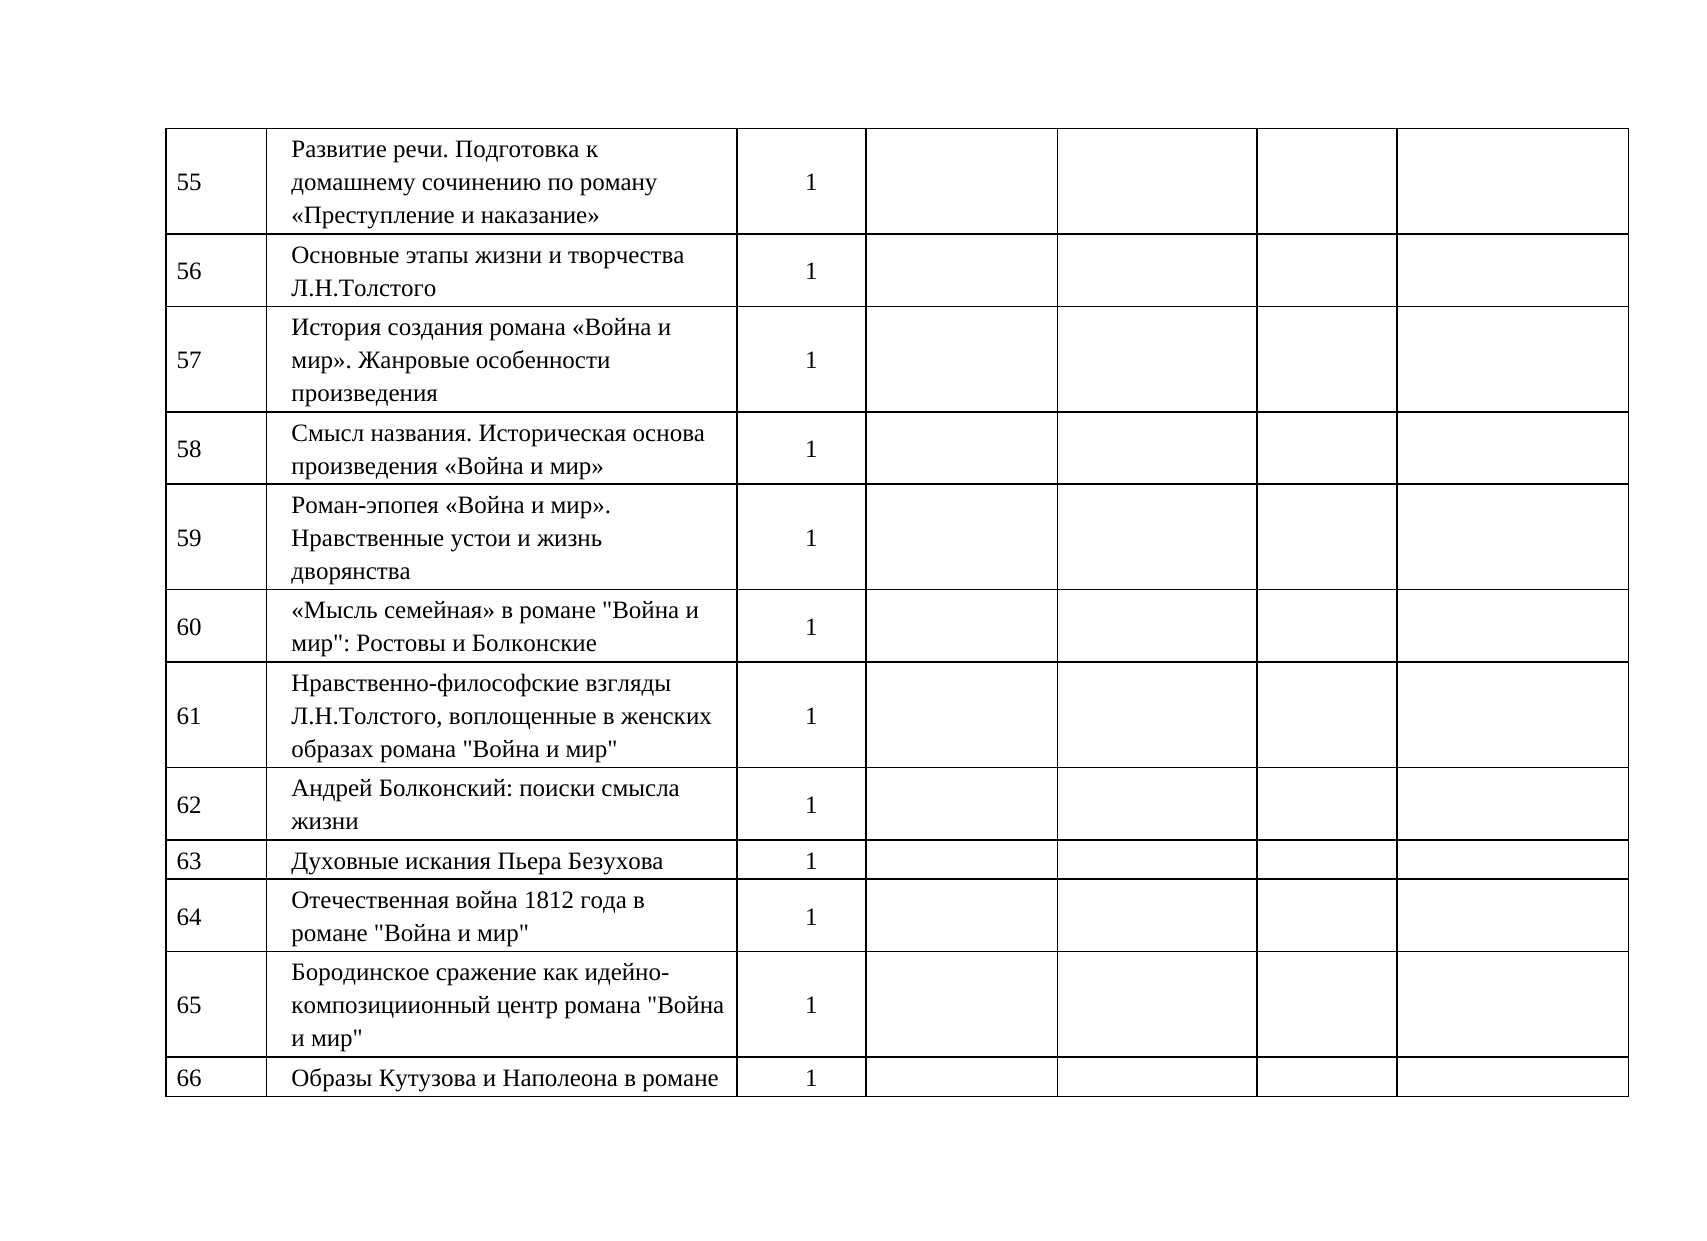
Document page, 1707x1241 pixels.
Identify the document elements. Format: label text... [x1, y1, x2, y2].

table_cell 1 [738, 952, 865, 1056]
table_cell [1058, 880, 1256, 951]
table_cell [1058, 485, 1256, 589]
table_cell Духовные искания Пьера Безухова [267, 841, 736, 878]
table_cell [1058, 663, 1256, 767]
table_cell 1 [738, 590, 865, 661]
table_cell Роман-эпопея «Война и мир». Нравственные устои и жизнь дворянства [267, 485, 736, 589]
table_cell 1 [738, 768, 865, 839]
table_cell [1258, 952, 1396, 1056]
table_cell [1258, 590, 1396, 661]
table_cell 1 [738, 880, 865, 951]
table_cell 60 [167, 590, 266, 661]
table_cell [1058, 952, 1256, 1056]
table_cell [1058, 235, 1256, 306]
table_cell [1258, 485, 1396, 589]
table_cell [1258, 841, 1396, 878]
table_cell [867, 235, 1057, 306]
table_cell 56 [167, 235, 266, 306]
table_cell Андрей Болконский: поиски смысла жизни [267, 768, 736, 839]
table_cell [1058, 1058, 1256, 1096]
table_cell [867, 841, 1057, 878]
table_cell [867, 663, 1057, 767]
table_cell Нравственно-философские взгляды Л.Н.Толстого, воплощенные в женских образах романа "Война и мир" [267, 663, 736, 767]
table_cell 57 [167, 307, 266, 411]
table_cell [1398, 129, 1628, 233]
table_cell [1398, 880, 1628, 951]
table_cell 1 [738, 485, 865, 589]
table_cell История создания романа «Война и мир». Жанровые особенности произведения [267, 307, 736, 411]
table_cell 1 [738, 841, 865, 878]
table_cell [1398, 1058, 1628, 1096]
table_cell Основные этапы жизни и творчества Л.Н.Толстого [267, 235, 736, 306]
table_cell 1 [738, 129, 865, 233]
table_cell Отечественная война 1812 года в романе "Война и мир" [267, 880, 736, 951]
table_cell 1 [738, 1058, 865, 1096]
table_cell [867, 485, 1057, 589]
table_cell [867, 768, 1057, 839]
table_cell [1258, 307, 1396, 411]
table_cell [1398, 307, 1628, 411]
table_cell 1 [738, 413, 865, 483]
table_cell [867, 413, 1057, 483]
table_cell 63 [167, 841, 266, 878]
table_cell [1398, 768, 1628, 839]
table_cell [1258, 129, 1396, 233]
table_cell [1398, 841, 1628, 878]
table_cell 64 [167, 880, 266, 951]
table_cell 59 [167, 485, 266, 589]
table_cell [1058, 841, 1256, 878]
table_cell 66 [167, 1058, 266, 1096]
table_cell [867, 590, 1057, 661]
table_cell [1258, 663, 1396, 767]
table_cell [1398, 413, 1628, 483]
table_cell Смысл названия. Историческая основа произведения «Война и мир» [267, 413, 736, 483]
table_cell 65 [167, 952, 266, 1056]
table_cell [867, 1058, 1057, 1096]
table_cell [1258, 768, 1396, 839]
table_cell Бородинское сражение как идейно-композициионный центр романа "Война и мир" [267, 952, 736, 1056]
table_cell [267, 1058, 736, 1096]
table_cell [1398, 235, 1628, 306]
table_cell [1258, 235, 1396, 306]
table_cell «Мысль семейная» в романе "Война и мир": Ростовы и Болконские [267, 590, 736, 661]
table_cell [1398, 663, 1628, 767]
table_cell [867, 307, 1057, 411]
table_cell 58 [167, 413, 266, 483]
table_cell Развитие речи. Подготовка к домашнему сочинению по роману «Преступление и наказание» [267, 129, 736, 233]
table_cell [1398, 485, 1628, 589]
table_cell [1058, 768, 1256, 839]
table_cell [1058, 590, 1256, 661]
table_cell [1058, 307, 1256, 411]
table_cell [867, 129, 1057, 233]
table_cell 61 [167, 663, 266, 767]
table_cell [1258, 880, 1396, 951]
table_cell [867, 880, 1057, 951]
table_cell [1258, 1058, 1396, 1096]
table_cell [1398, 590, 1628, 661]
table_cell 62 [167, 768, 266, 839]
table_cell 1 [738, 663, 865, 767]
table_cell [1058, 413, 1256, 483]
table_cell [1058, 129, 1256, 233]
table_cell 1 [738, 235, 865, 306]
table_cell [1398, 952, 1628, 1056]
table_cell 1 [738, 307, 865, 411]
table_cell [1258, 413, 1396, 483]
table_cell 55 [167, 129, 266, 233]
table_cell [867, 952, 1057, 1056]
